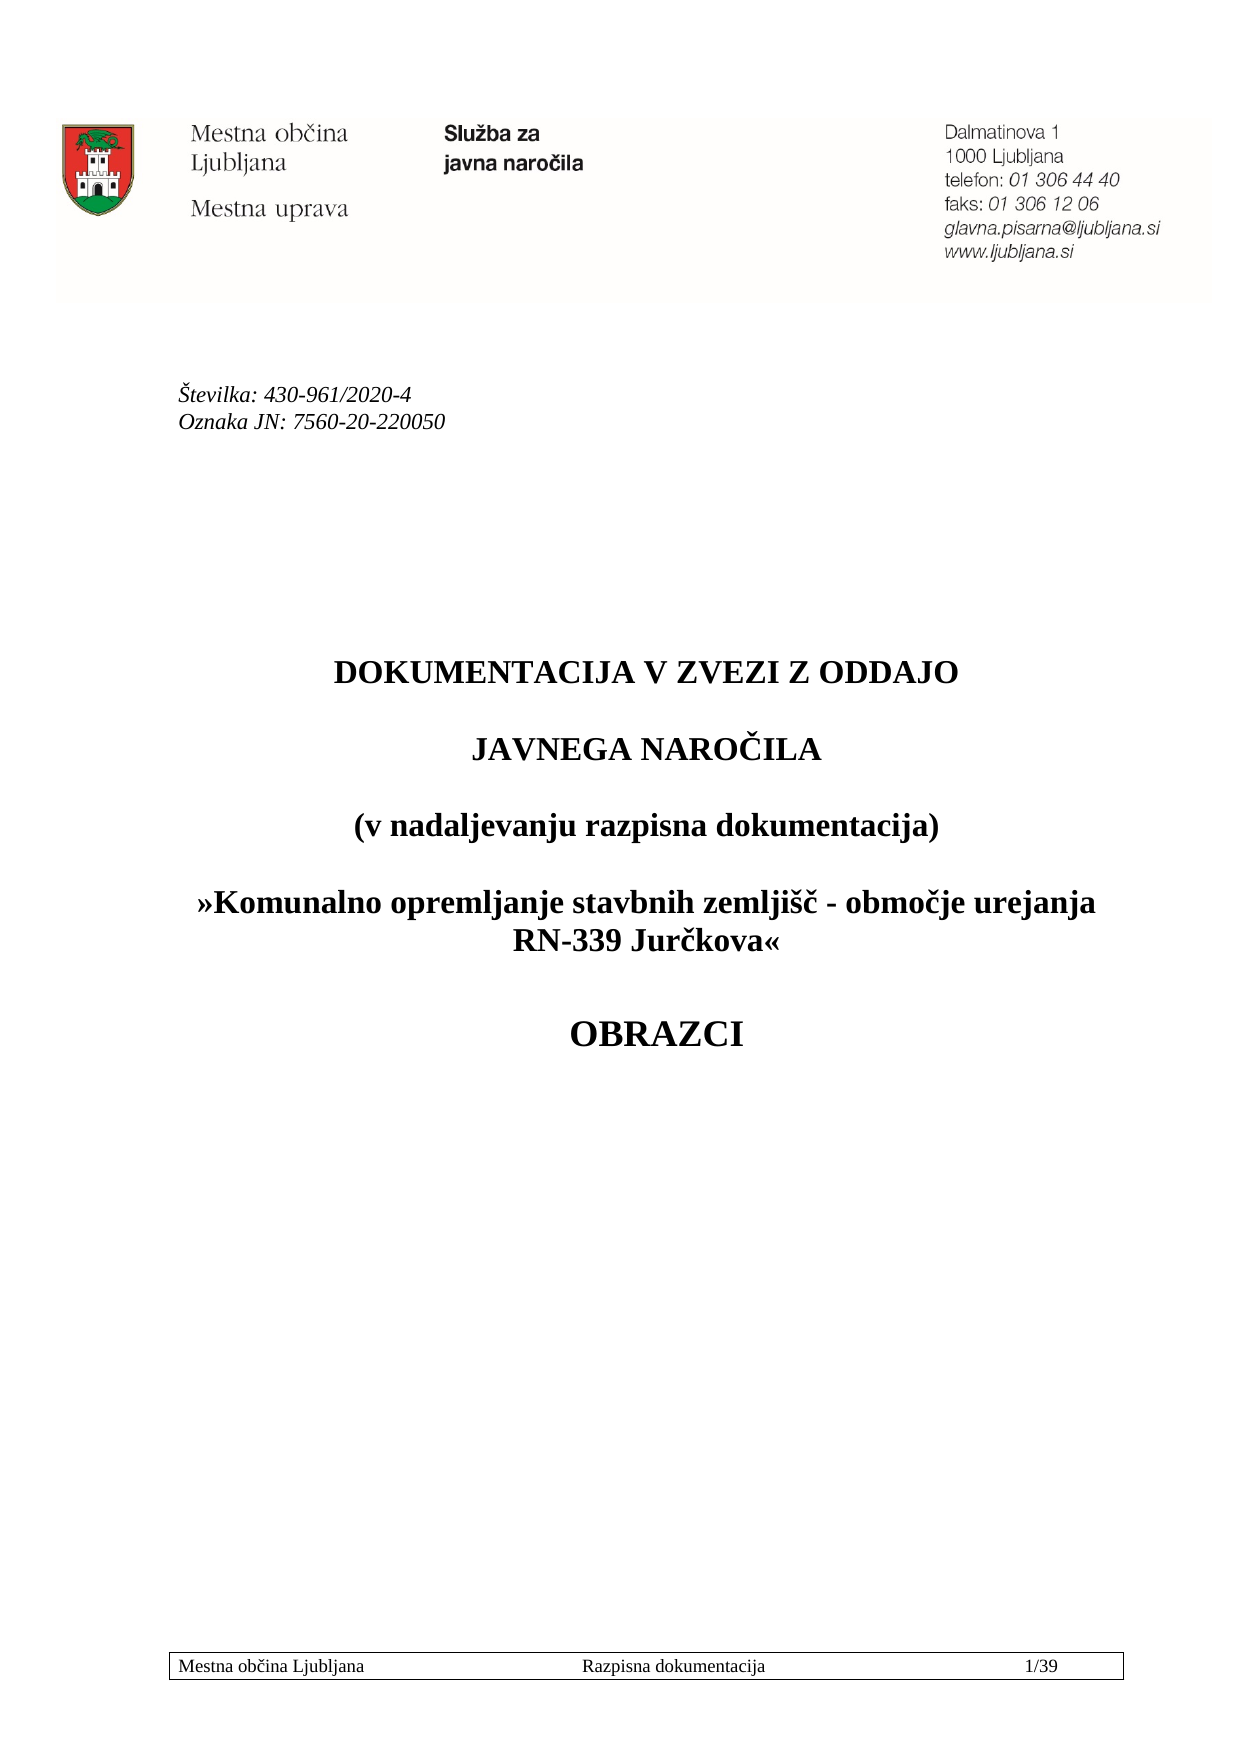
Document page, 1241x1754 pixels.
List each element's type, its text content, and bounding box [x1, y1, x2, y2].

text (v nadaljevanju razpisna dokumentacija) [178, 806, 1115, 844]
text OBRAZCI [198, 1012, 1115, 1055]
picture [56, 118, 1213, 303]
text DOKUMENTACIJA V ZVEZI Z ODDAJO [178, 652, 1115, 691]
text JAVNEGA NAROČILA [178, 729, 1115, 767]
text »Komunalno opremljanje stavbnih zemljišč - območje urejanja RN-339 Jurčkova« [178, 882, 1115, 959]
text Oznaka JN: 7560-20-220050 [178, 408, 1115, 434]
text Številka: 430-961/2020-4 [178, 382, 1115, 408]
